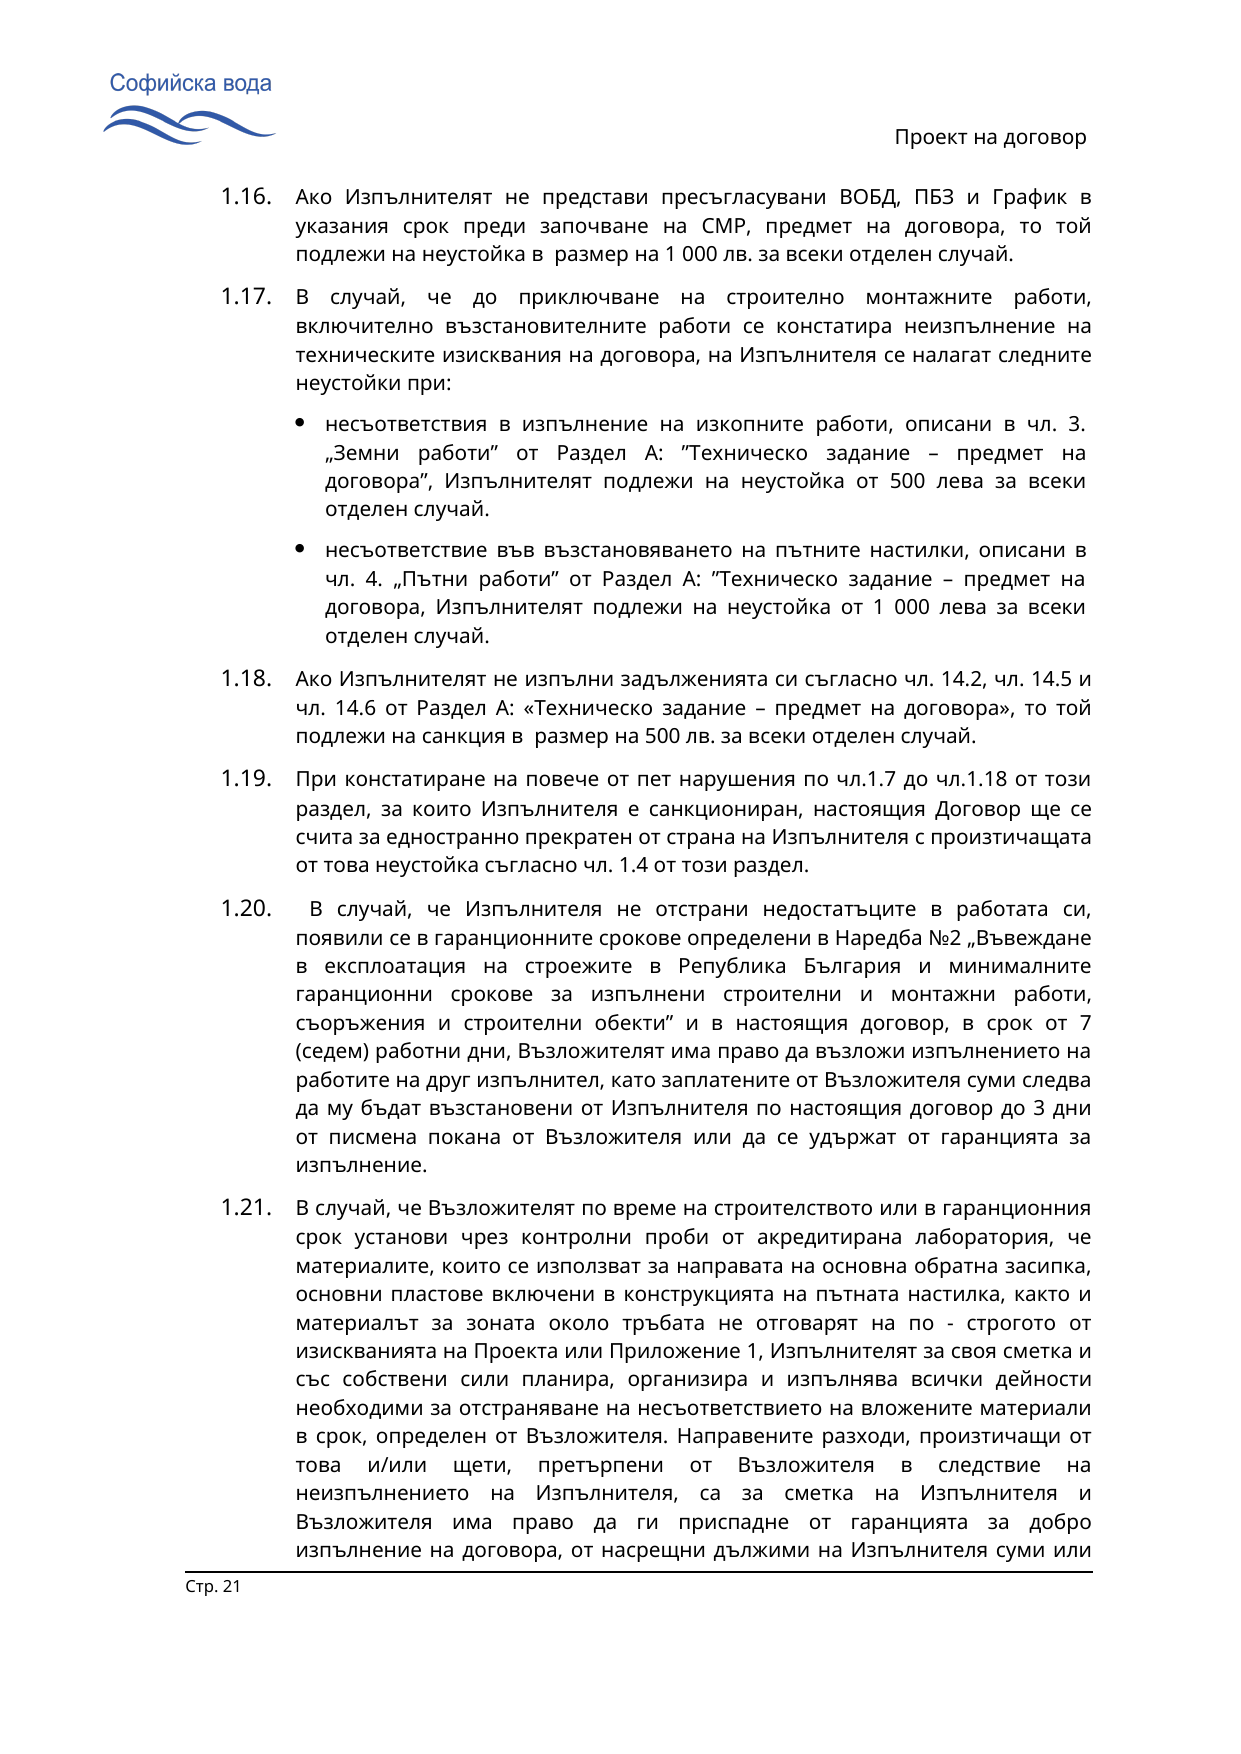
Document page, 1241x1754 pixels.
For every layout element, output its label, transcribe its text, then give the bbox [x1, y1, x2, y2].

list При констатиране на повече от пет нарушения по чл.1.7 до чл.1.18 от този раздел, за които Изпълнителя е санкциониран, настоящия Договор ще се счита за едностранно прекратен от страна на Изпълнителя с произтичащата от това неустойка съгласно чл. 1.4 от този раздел. [220, 762, 1093, 879]
list Ако Изпълнителят не представи пресъгласувани ВОБД, ПБЗ и График в указания срок преди започване на СМР, предмет на договора, то той подлежи на неустойка в размер на 1 000 лв. за всеки отделен случай. [220, 179, 1093, 268]
list В случай, че до приключване на строително монтажните работи, включително възстановителните работи се констатира неизпълнение на техническите изисквания на договора, на Изпълнителя се налагат следните неустойки при: [220, 280, 1093, 397]
list несъответствие във възстановяването на пътните настилки, описани в чл. 4. „Пътни работи” от Раздел А: ”Техническо задание – предмет на договора, Изпълнителят подлежи на неустойка от 1 000 лева за всеки отделен случай. [295, 536, 1087, 649]
list Ако Изпълнителят не изпълни задълженията си съгласно чл. 14.2, чл. 14.5 и чл. 14.6 от Раздел А: «Техническо задание – предмет на договора», то той подлежи на санкция в размер на 500 лв. за всеки отделен случай. [220, 662, 1093, 750]
picture [103, 73, 277, 145]
list несъответствия в изпълнение на изкопните работи, описани в чл. 3. „Земни работи” от Раздел А: ”Техническо задание – предмет на договора”, Изпълнителят подлежи на неустойка от 500 лева за всеки отделен случай. [295, 409, 1087, 523]
list В случай, че Изпълнителя не отстрани недостатъците в работата си, появили се в гаранционните срокове определени в Наредба №2 „Въвеждане в експлоатация на строежите в Република България и минималните гаранционни срокове за изпълнени строителни и монтажни работи, съоръжения и строителни обекти” и в настоящия договор, в срок от 7 (седем) работни дни, Възложителят има право да възложи изпълнението на работите на друг изпълнител, като заплатените от Възложителя суми следва да му бъдат възстановени от Изпълнителя по настоящия договор до 3 дни от писмена покана от Възложителя или да се удържат от гаранцията за изпълнение. [220, 891, 1093, 1179]
